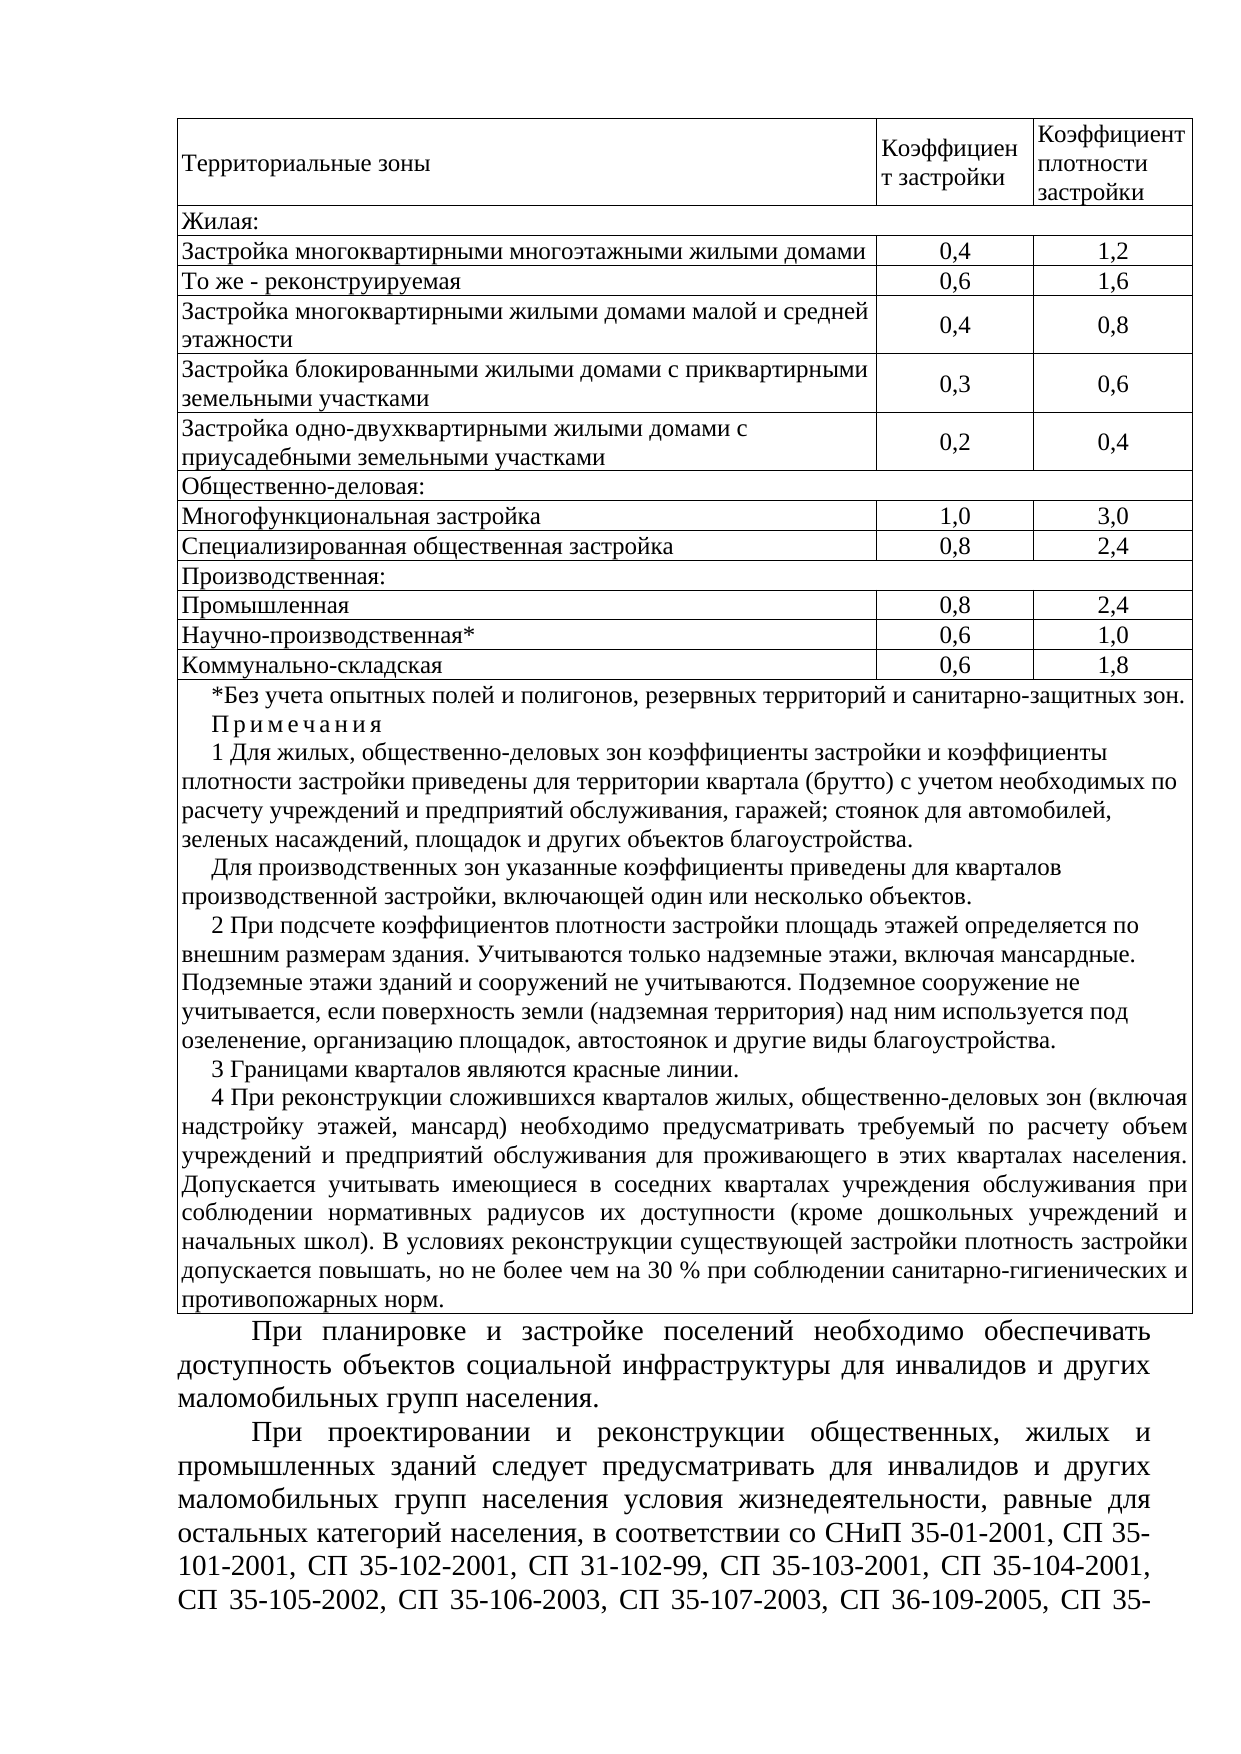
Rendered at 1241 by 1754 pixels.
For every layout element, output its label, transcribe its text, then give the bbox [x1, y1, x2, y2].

table_header Коэффициент плотности застройки [1034, 119, 1192, 205]
table_cell Научно-производственная* [178, 620, 876, 649]
table_cell 1,8 [1034, 650, 1192, 679]
table_cell 0,6 [877, 650, 1033, 679]
table_cell Многофункциональная застройка [178, 501, 876, 530]
table_cell 0,8 [877, 531, 1033, 560]
table_cell 0,8 [1034, 296, 1192, 353]
table_cell Общественно-деловая: [178, 471, 1192, 500]
table_cell 2,4 [1034, 591, 1192, 619]
table_cell То же - реконструируемая [178, 266, 876, 295]
table_cell Застройка многоквартирными жилыми домами малой и средней этажности [178, 296, 876, 353]
table_cell 1,0 [877, 501, 1033, 530]
table_cell Жилая: [178, 206, 1192, 235]
table_cell 0,3 [877, 354, 1033, 412]
text При планировке и застройке поселений необходимо обеспечивать доступность объектов социальной инфраструктуры для инвалидов и других маломобильных групп населения. [177, 1314, 1152, 1414]
table_cell 0,6 [877, 266, 1033, 295]
table_cell 3,0 [1034, 501, 1192, 530]
table_cell 0,6 [1034, 354, 1192, 412]
table_cell Специализированная общественная застройка [178, 531, 876, 560]
table_cell 0,6 [877, 620, 1033, 649]
table_cell Застройка блокированными жилыми домами с приквартирными земельными участками [178, 354, 876, 412]
table_cell 0,4 [1034, 413, 1192, 470]
table_header Коэффициент застройки [877, 119, 1033, 205]
table_cell 1,6 [1034, 266, 1192, 295]
table_cell 1,2 [1034, 236, 1192, 265]
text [177, 1414, 1152, 1615]
table_header Территориальные зоны [178, 119, 876, 205]
table_cell 0,2 [877, 413, 1033, 470]
table_cell 2,4 [1034, 531, 1192, 560]
table_cell Застройка одно-двухквартирными жилыми домами с приусадебными земельными участками [178, 413, 876, 470]
table_cell Застройка многоквартирными многоэтажными жилыми домами [178, 236, 876, 265]
table_cell Производственная: [178, 561, 1192, 589]
table_cell 1,0 [1034, 620, 1192, 649]
table_cell Коммунально-складская [178, 650, 876, 679]
table_cell *Без учета опытных полей и полигонов, резервных территорий и санитарно-защитных зон. Примечания 1 Для жилых, общественно-деловых зон коэффициенты застройки и коэффициенты плотности застройки приведены для территории квартала (брутто) с учетом необходимых по расчету учреждений и предприятий обслуживания, гаражей; стоянок для автомобилей, зеленых насаждений, площадок и других объектов благоустройства. Для производственных зон указанные коэффициенты приведены для кварталов производственной застройки, включающей один или несколько объектов. 2 При подсчете коэффициентов плотности застройки площадь этажей определяется по внешним размерам здания. Учитываются только надземные этажи, включая мансардные. Подземные этажи зданий и сооружений не учитываются. Подземное сооружение не учитывается, если поверхность земли (надземная территория) над ним используется под озеленение, организацию площадок, автостоянок и другие виды благоустройства. 3 Границами кварталов являются красные линии. 4 При реконструкции сложившихся кварталов жилых, общественно-деловых зон (включая надстройку этажей, мансард) необходимо предусматривать требуемый по расчету объем учреждений и предприятий обслуживания для проживающего в этих кварталах населения. Допускается учитывать имеющиеся в соседних кварталах учреждения обслуживания при соблюдении нормативных радиусов их доступности (кроме дошкольных учреждений и начальных школ). В условиях реконструкции существующей застройки плотность застройки допускается повышать, но не более чем на 30 % при соблюдении санитарно-гигиенических и противопожарных норм. [178, 680, 1192, 1312]
table_cell 0,4 [877, 296, 1033, 353]
table_cell 0,8 [877, 591, 1033, 619]
table_cell 0,4 [877, 236, 1033, 265]
table_cell Промышленная [178, 591, 876, 619]
